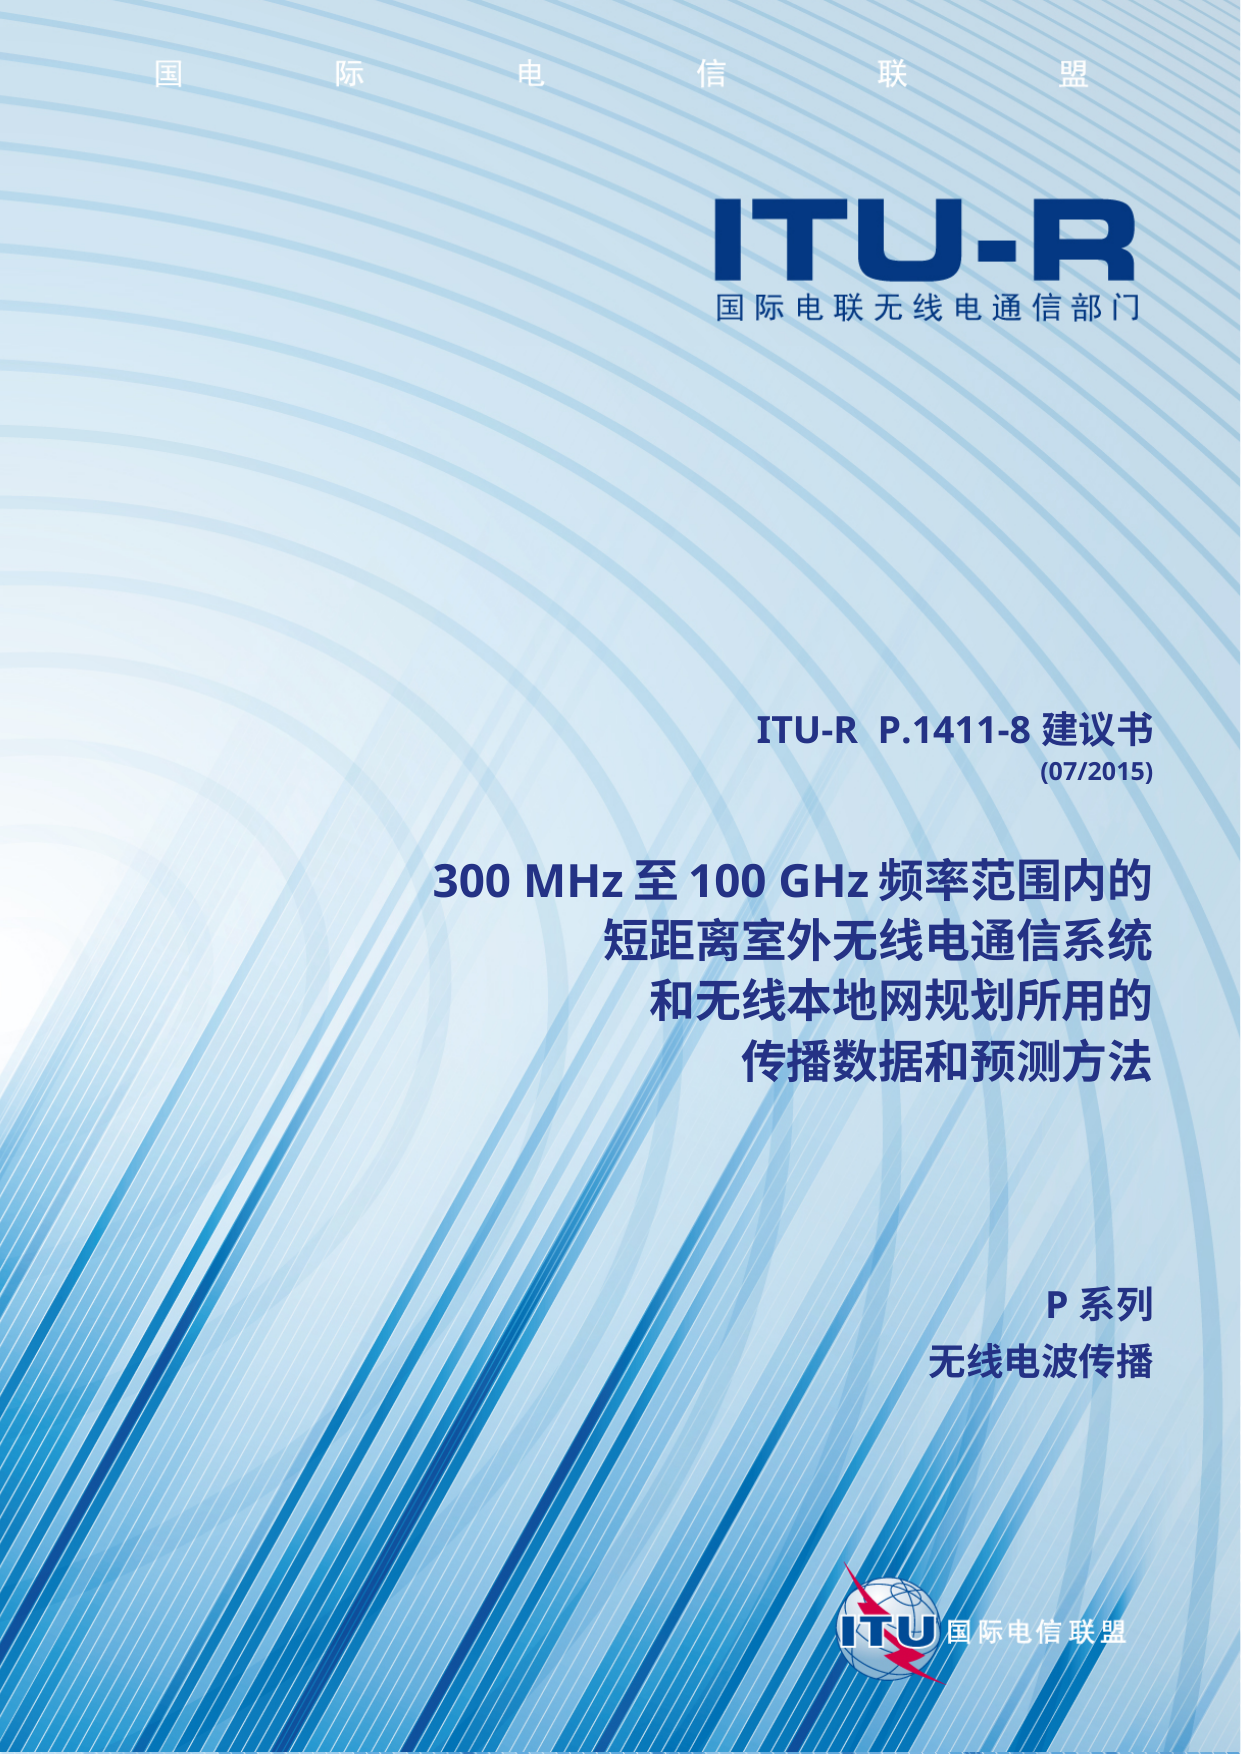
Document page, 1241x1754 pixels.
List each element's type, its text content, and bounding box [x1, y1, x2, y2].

table_cell P 系列 无线电波传播 [114, 1149, 1164, 1382]
picture [0, 0, 1241, 1754]
table_header ITU-R P.1411-8 建议书 (07/2015) [114, 612, 1164, 787]
table_cell 300 MHz至100 GHz频率范围内的 短距离室外无线电通信系统 和无线本地网规划所用的 传播数据和预测方法 [114, 787, 1164, 1149]
